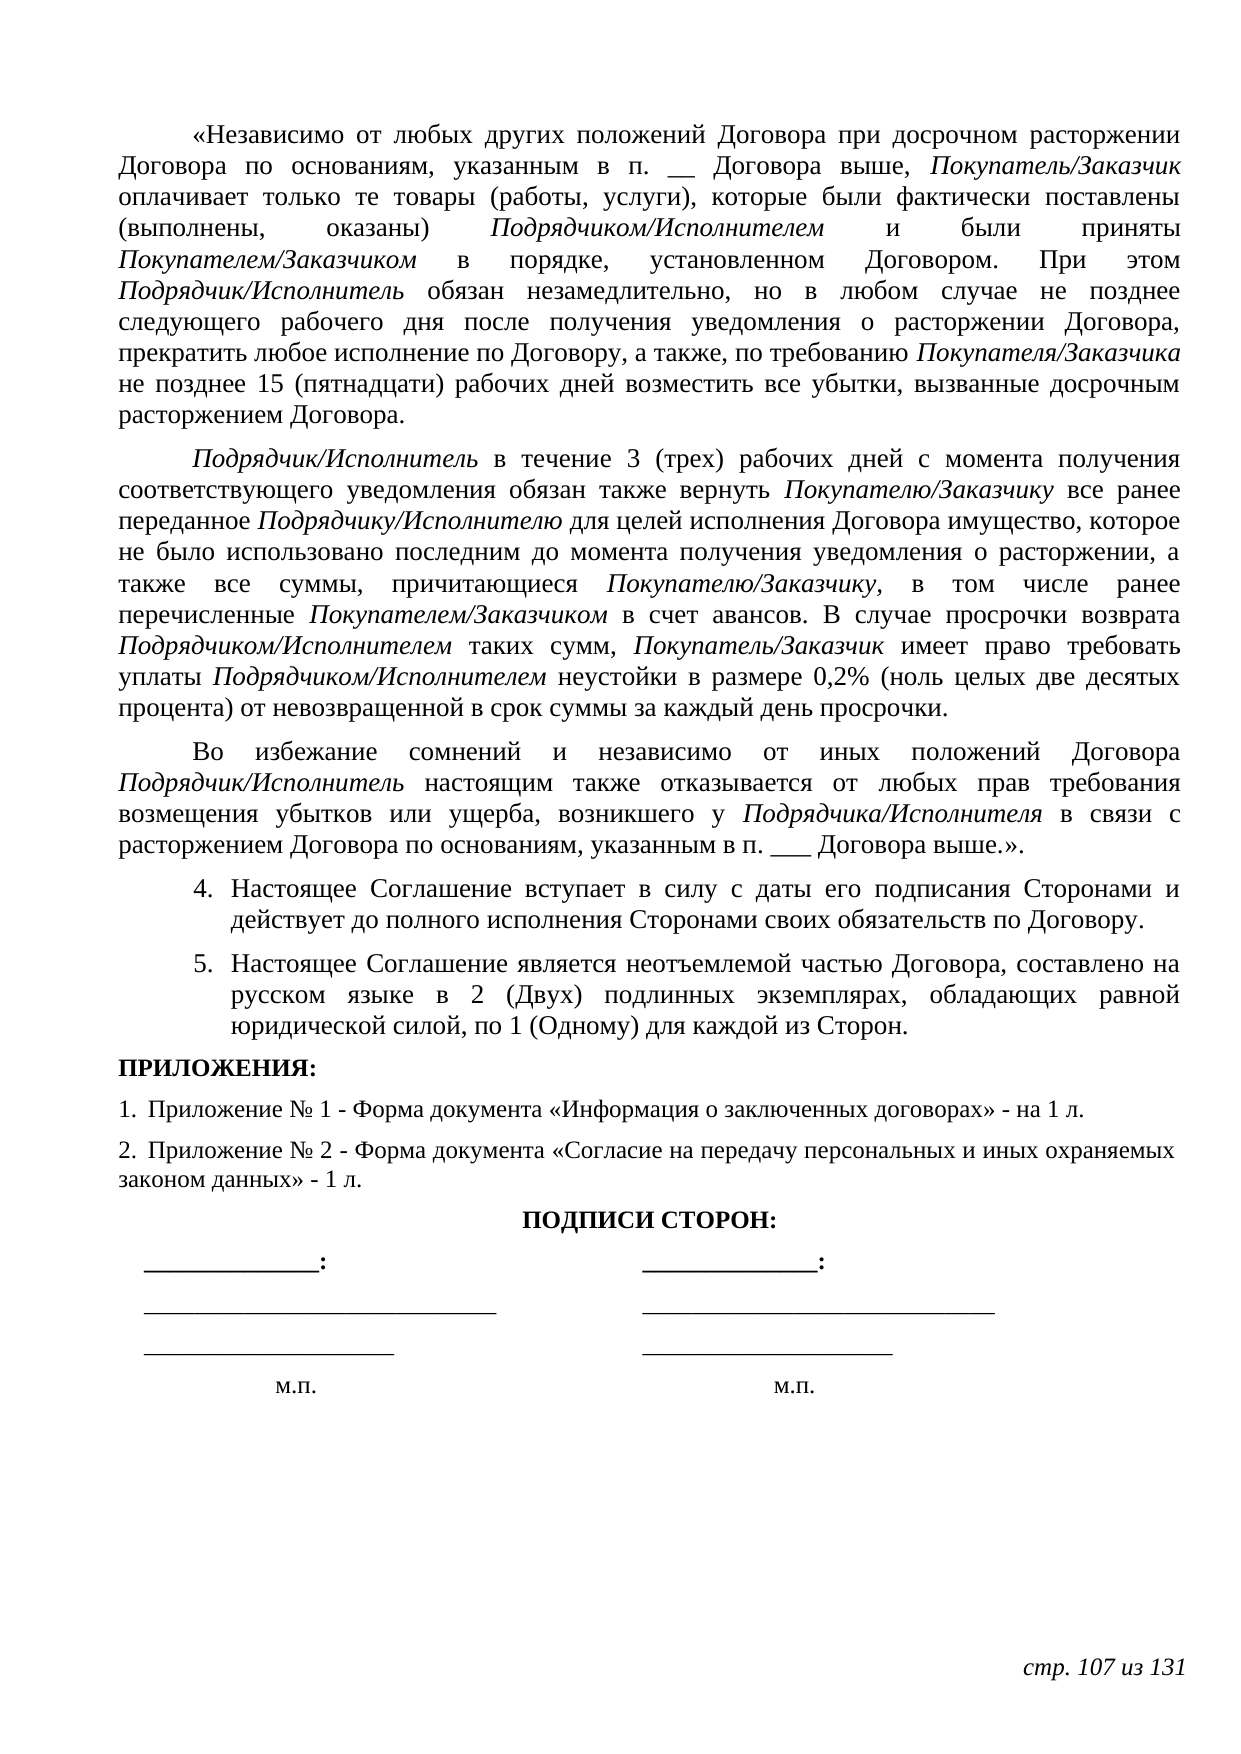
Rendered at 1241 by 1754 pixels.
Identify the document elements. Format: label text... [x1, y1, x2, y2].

table_cell ____________________________ ____________________ м.п. [133, 1275, 631, 1399]
text «Независимо от любых других положений Договора при досрочном расторжении Договора по основаниям, указанным в п. __ Договора выше, Покупатель/Заказчик оплачивает только те товары (работы, услуги), которые были фактически поставлены (выполнены, оказаны) Подрядчиком/Исполнителем и были приняты Покупателем/Заказчиком в порядке, установленном Договором. При этом Подрядчик/Исполнитель обязан незамедлительно, но в любом случае не позднее следующего рабочего дня после получения уведомления о расторжении Договора, прекратить любое исполнение по Договору, а также, по требованию Покупателя/Заказчика не позднее 15 (пятнадцати) рабочих дней возместить все убытки, вызванные досрочным расторжением Договора. [118, 118, 1181, 429]
table_header ______________: [133, 1234, 631, 1275]
text Подрядчик/Исполнитель в течение 3 (трех) рабочих дней с момента получения соответствующего уведомления обязан также вернуть Покупателю/Заказчику все ранее переданное Подрядчику/Исполнителю для целей исполнения Договора имущество, которое не было использовано последним до момента получения уведомления о расторжении, а также все суммы, причитающиеся Покупателю/Заказчику, в том числе ранее перечисленные Покупателем/Заказчиком в счет авансов. В случае просрочки возврата Подрядчиком/Исполнителем таких сумм, Покупатель/Заказчик имеет право требовать уплаты Подрядчиком/Исполнителем неустойки в размере 0,2% (ноль целых две десятых процента) от невозвращенной в срок суммы за каждый день просрочки. [118, 442, 1181, 722]
text Во избежание сомнений и независимо от иных положений Договора Подрядчик/Исполнитель настоящим также отказывается от любых прав требования возмещения убытков или ущерба, возникшего у Подрядчика/Исполнителя в связи с расторжением Договора по основаниям, указанным в п. ___ Договора выше.». [118, 735, 1181, 859]
text ПРИЛОЖЕНИЯ: [118, 1053, 1181, 1081]
table_cell ____________________________ ____________________ м.п. [631, 1275, 1167, 1399]
title ПОДПИСИ СТОРОН: [118, 1205, 1181, 1234]
list Приложение № 2 - Форма документа «Согласие на передачу персональных и иных охраняемых законом данных» - 1 л. [118, 1135, 1177, 1193]
list Настоящее Соглашение вступает в силу с даты его подписания Сторонами и действует до полного исполнения Сторонами своих обязательств по Договору. [193, 872, 1181, 934]
table_header ______________: [631, 1234, 1167, 1275]
list Приложение № 1 - Форма документа «Информация о заключенных договорах» - на 1 л. [118, 1094, 1177, 1123]
list Настоящее Соглашение является неотъемлемой частью Договора, составлено на русском языке в 2 (Двух) подлинных экземплярах, обладающих равной юридической силой, по 1 (Одному) для каждой из Сторон. [193, 947, 1181, 1040]
